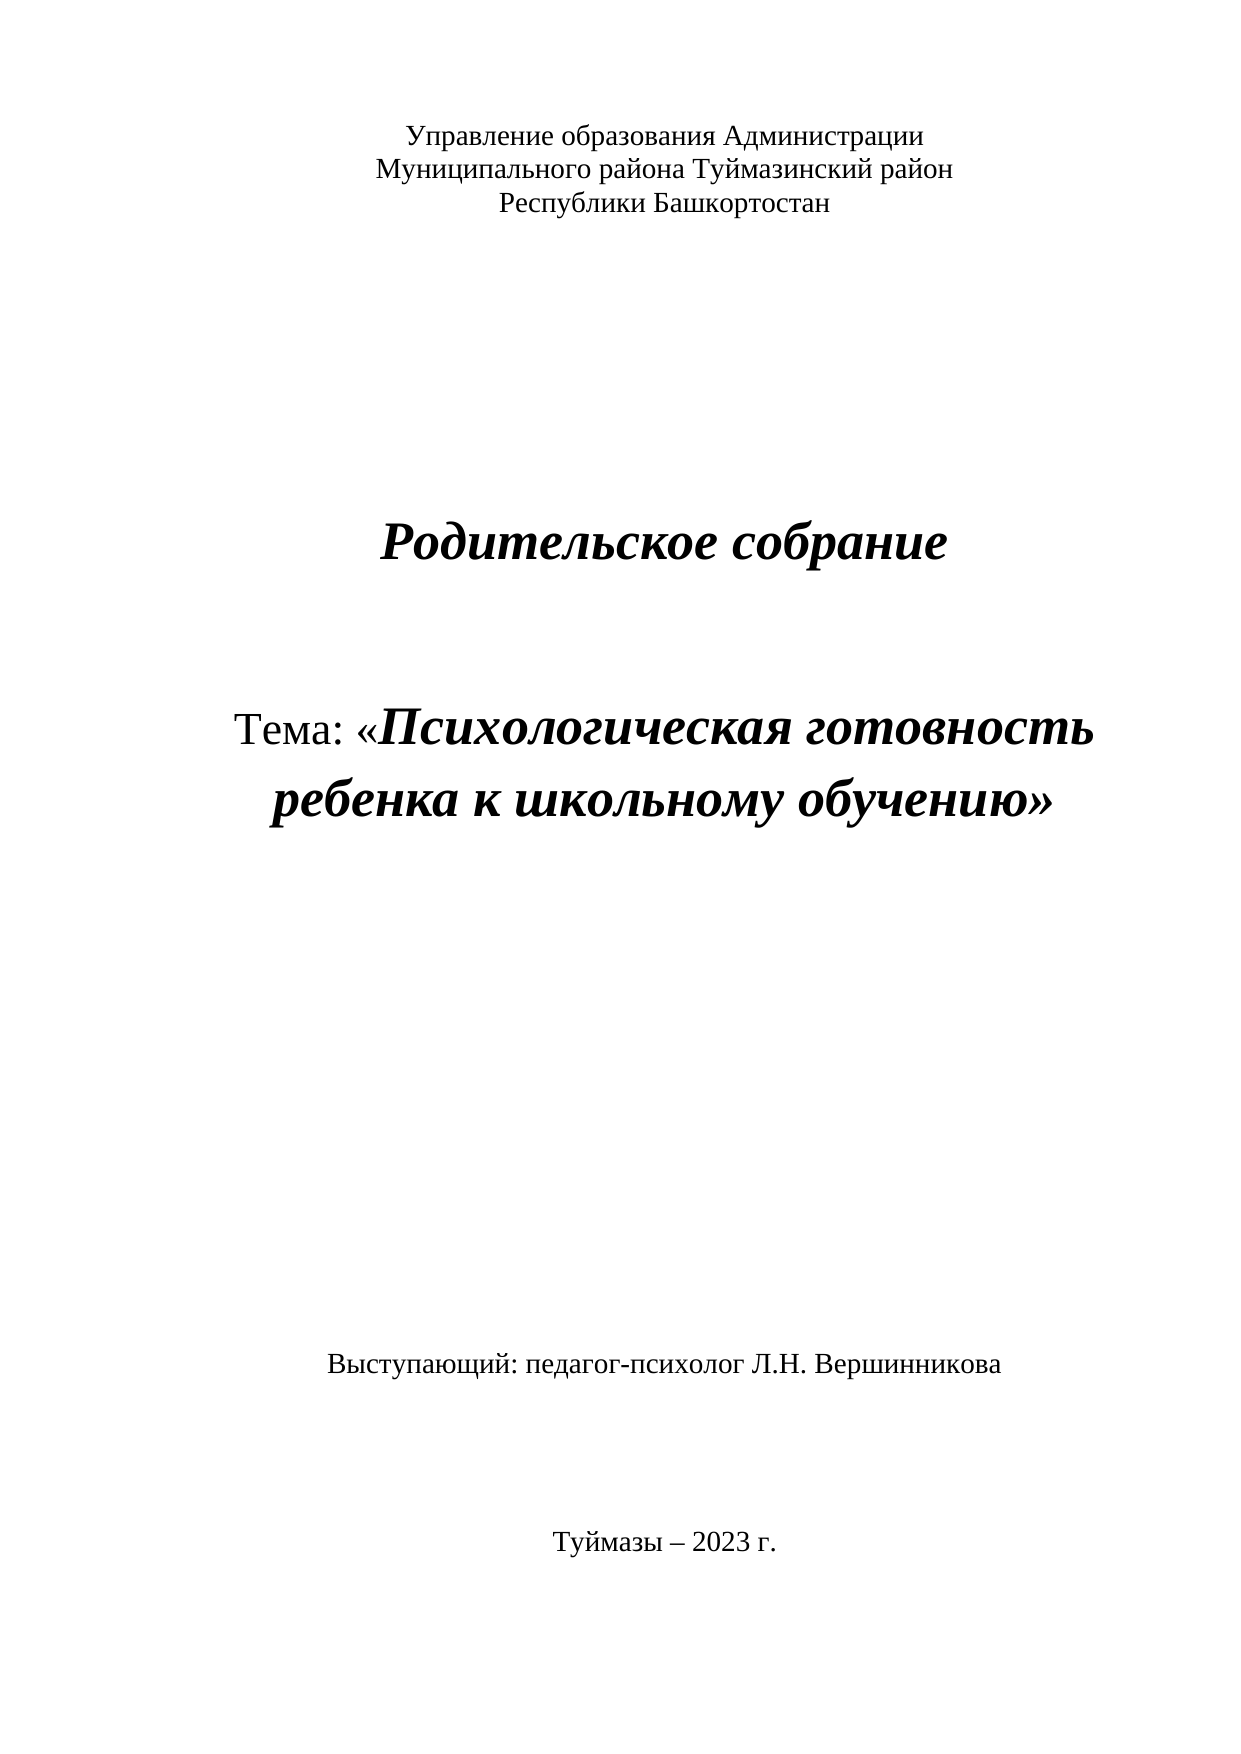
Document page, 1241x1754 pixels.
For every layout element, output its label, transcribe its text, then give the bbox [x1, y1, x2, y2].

text Туймазы – 2023 г. [177, 1524, 1152, 1558]
text Тема: «Психологическая готовность ребенка к школьному обучению» [177, 694, 1152, 828]
text Республики Башкортостан [177, 185, 1152, 219]
text Муниципального района Туймазинский район [177, 152, 1152, 185]
text Управление образования Администрации [177, 118, 1152, 152]
text Выступающий: педагог-психолог Л.Н. Вершинникова [177, 1346, 1152, 1380]
text Родительское собрание [177, 509, 1152, 572]
